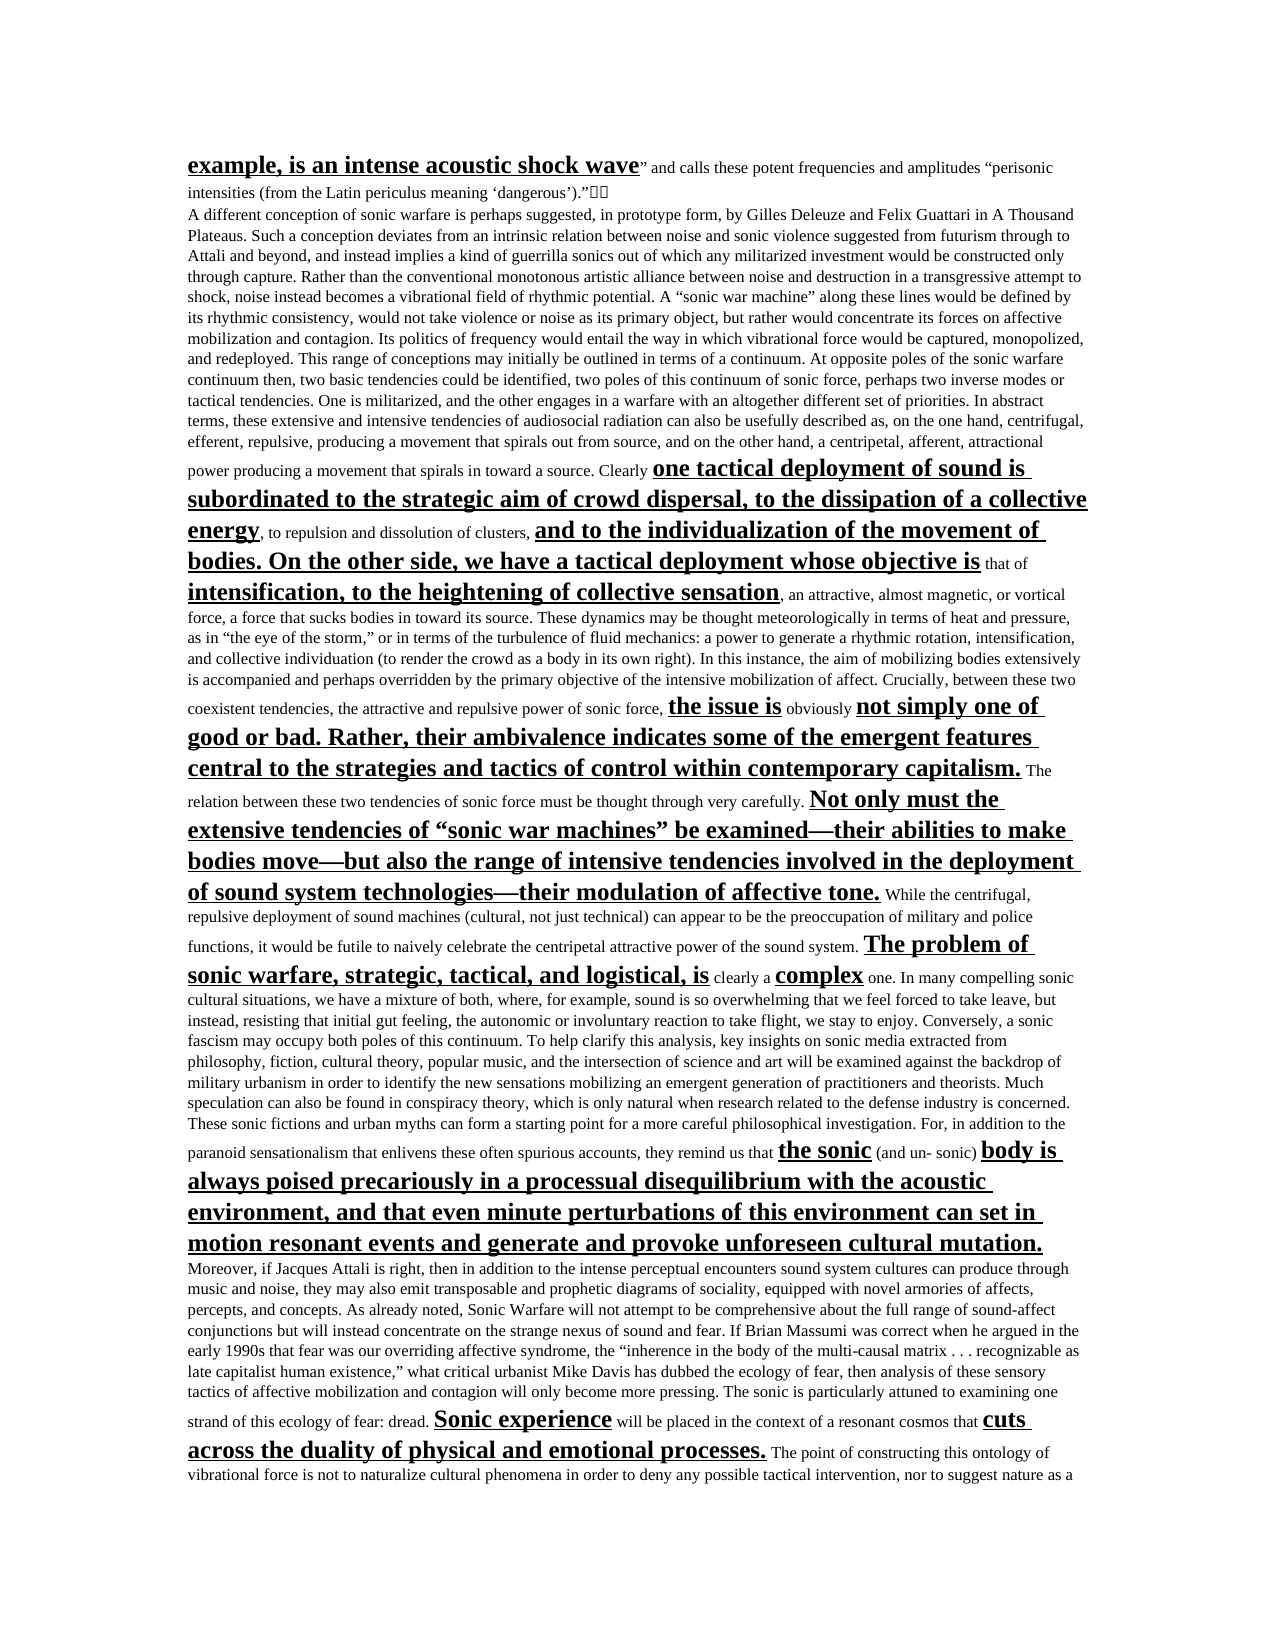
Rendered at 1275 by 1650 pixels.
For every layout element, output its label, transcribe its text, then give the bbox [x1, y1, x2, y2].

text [187, 150, 1087, 509]
